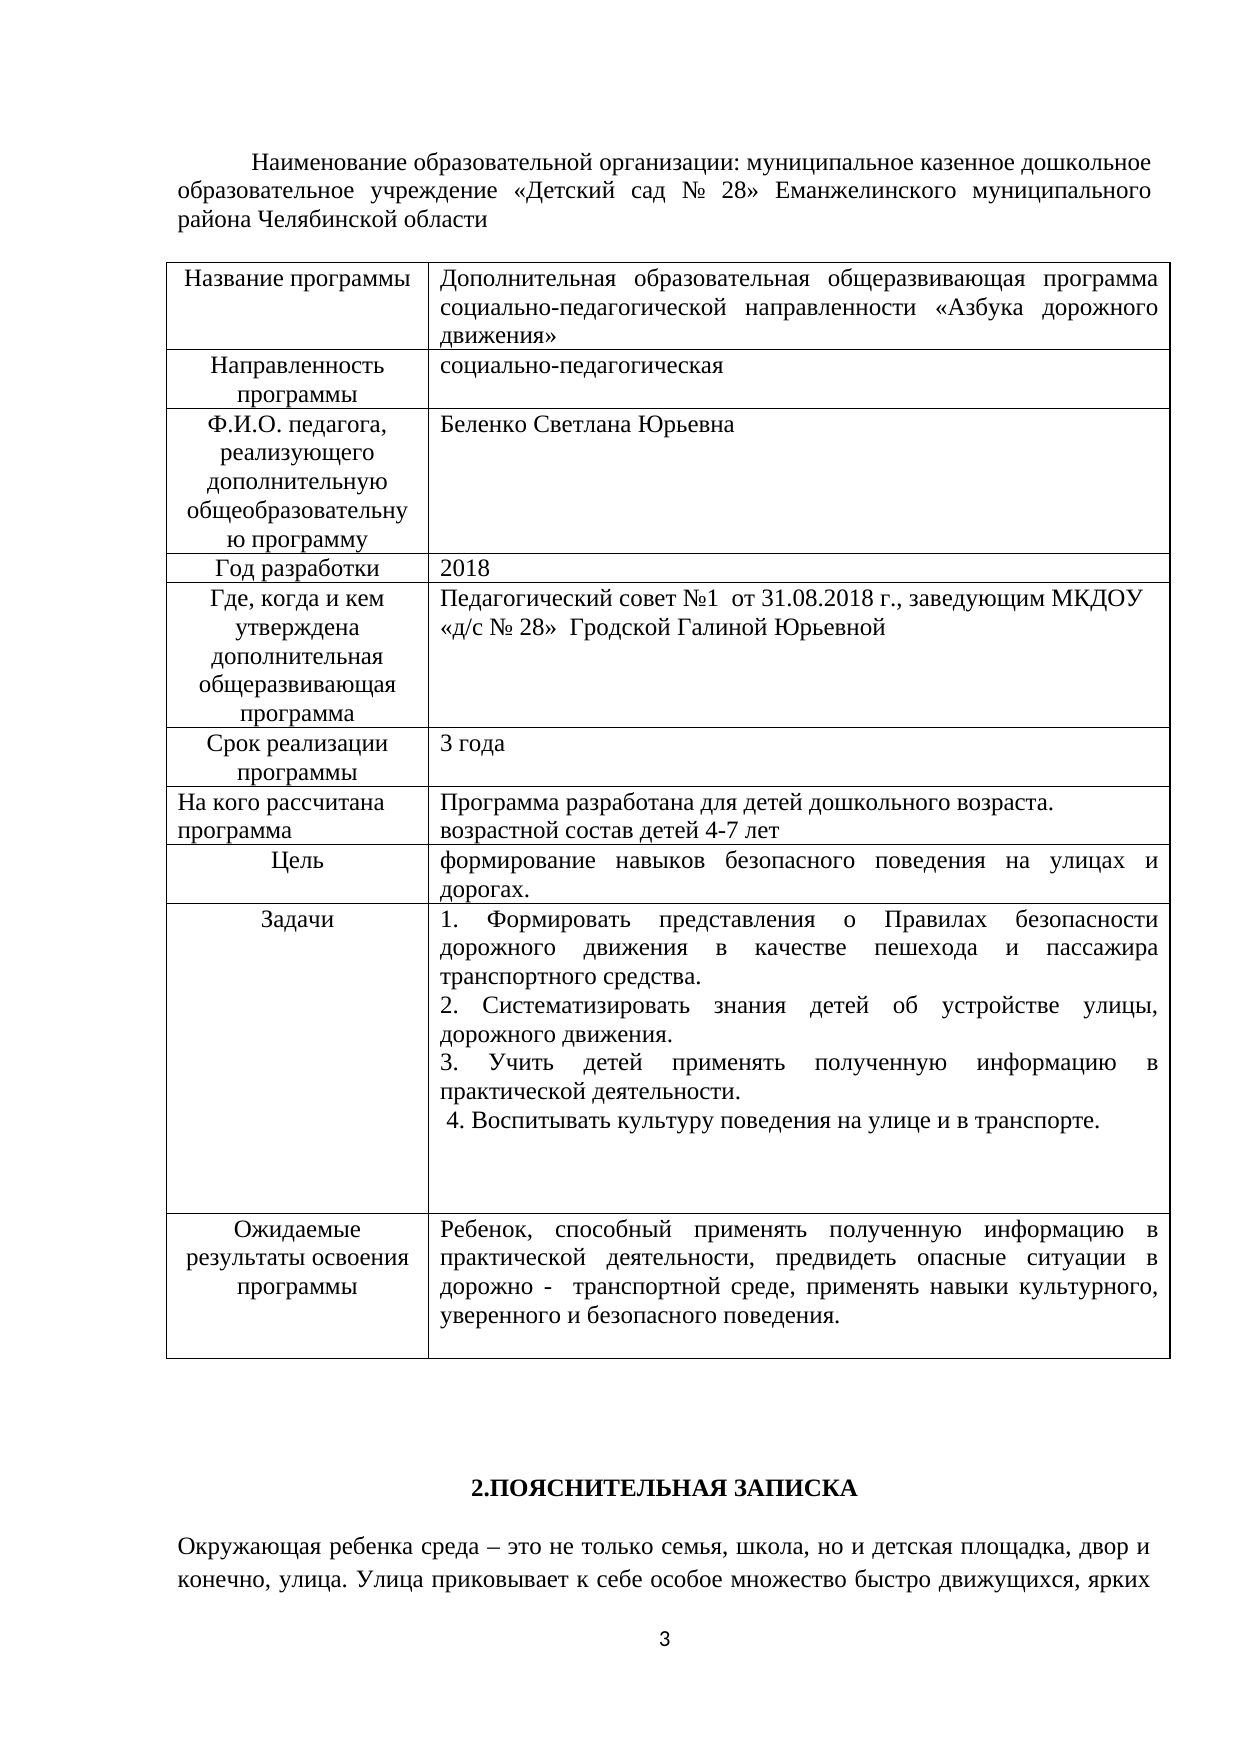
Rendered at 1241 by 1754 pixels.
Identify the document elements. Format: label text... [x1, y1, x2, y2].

text 2.ПОЯСНИТЕЛЬНАЯ ЗАПИСКА [177, 1473, 1152, 1502]
table_cell Задачи [167, 904, 428, 1213]
table_cell социально-педагогическая [429, 350, 1169, 408]
table_cell Ожидаемые результаты освоения программы [167, 1214, 428, 1357]
text Наименование образовательной организации: муниципальное казенное дошкольное образовательное учреждение «Детский сад № 28» Еманжелинского муниципального района Челябинской области [177, 147, 1152, 233]
table_cell 2018 [429, 554, 1169, 582]
table_cell Программа разработана для детей дошкольного возраста. возрастной состав детей 4-7 лет [429, 787, 1169, 844]
table_cell Срок реализации программы [167, 728, 428, 786]
table_cell формирование навыков безопасного поведения на улицах и дорогах. [429, 845, 1169, 903]
table_cell Ф.И.О. педагога, реализующего дополнительную общеобразовательную программу [167, 409, 428, 552]
table_cell Педагогический совет №1 от 31.08.2018 г., заведующим МКДОУ «д/с № 28» Гродской Галиной Юрьевной [429, 583, 1169, 727]
table_cell Год разработки [167, 554, 428, 582]
table_header Название программы [167, 263, 428, 349]
table_cell 3 года [429, 728, 1169, 786]
table_cell 1. Формировать представления о Правилах безопасности дорожного движения в качестве пешехода и пассажира транспортного средства. 2. Систематизировать знания детей об устройстве улицы, дорожного движения. 3. Учить детей применять полученную информацию в практической деятельности. 4. Воспитывать культуру поведения на улице и в транспорте. [429, 904, 1169, 1213]
table_cell Ребенок, способный применять полученную информацию в практической деятельности, предвидеть опасные ситуации в дорожно - транспортной среде, применять навыки культурного, уверенного и безопасного поведения. [429, 1214, 1169, 1357]
table_cell Где, когда и кем утверждена дополнительная общеразвивающая программа [167, 583, 428, 727]
table_cell Беленко Светлана Юрьевна [429, 409, 1169, 552]
table_cell Направленность программы [167, 350, 428, 408]
table_header Дополнительная образовательная общеразвивающая программа социально-педагогической направленности «Азбука дорожного движения» [429, 263, 1169, 349]
table_cell На кого рассчитана программа [167, 787, 428, 844]
table_cell Цель [167, 845, 428, 903]
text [177, 1531, 1152, 1593]
